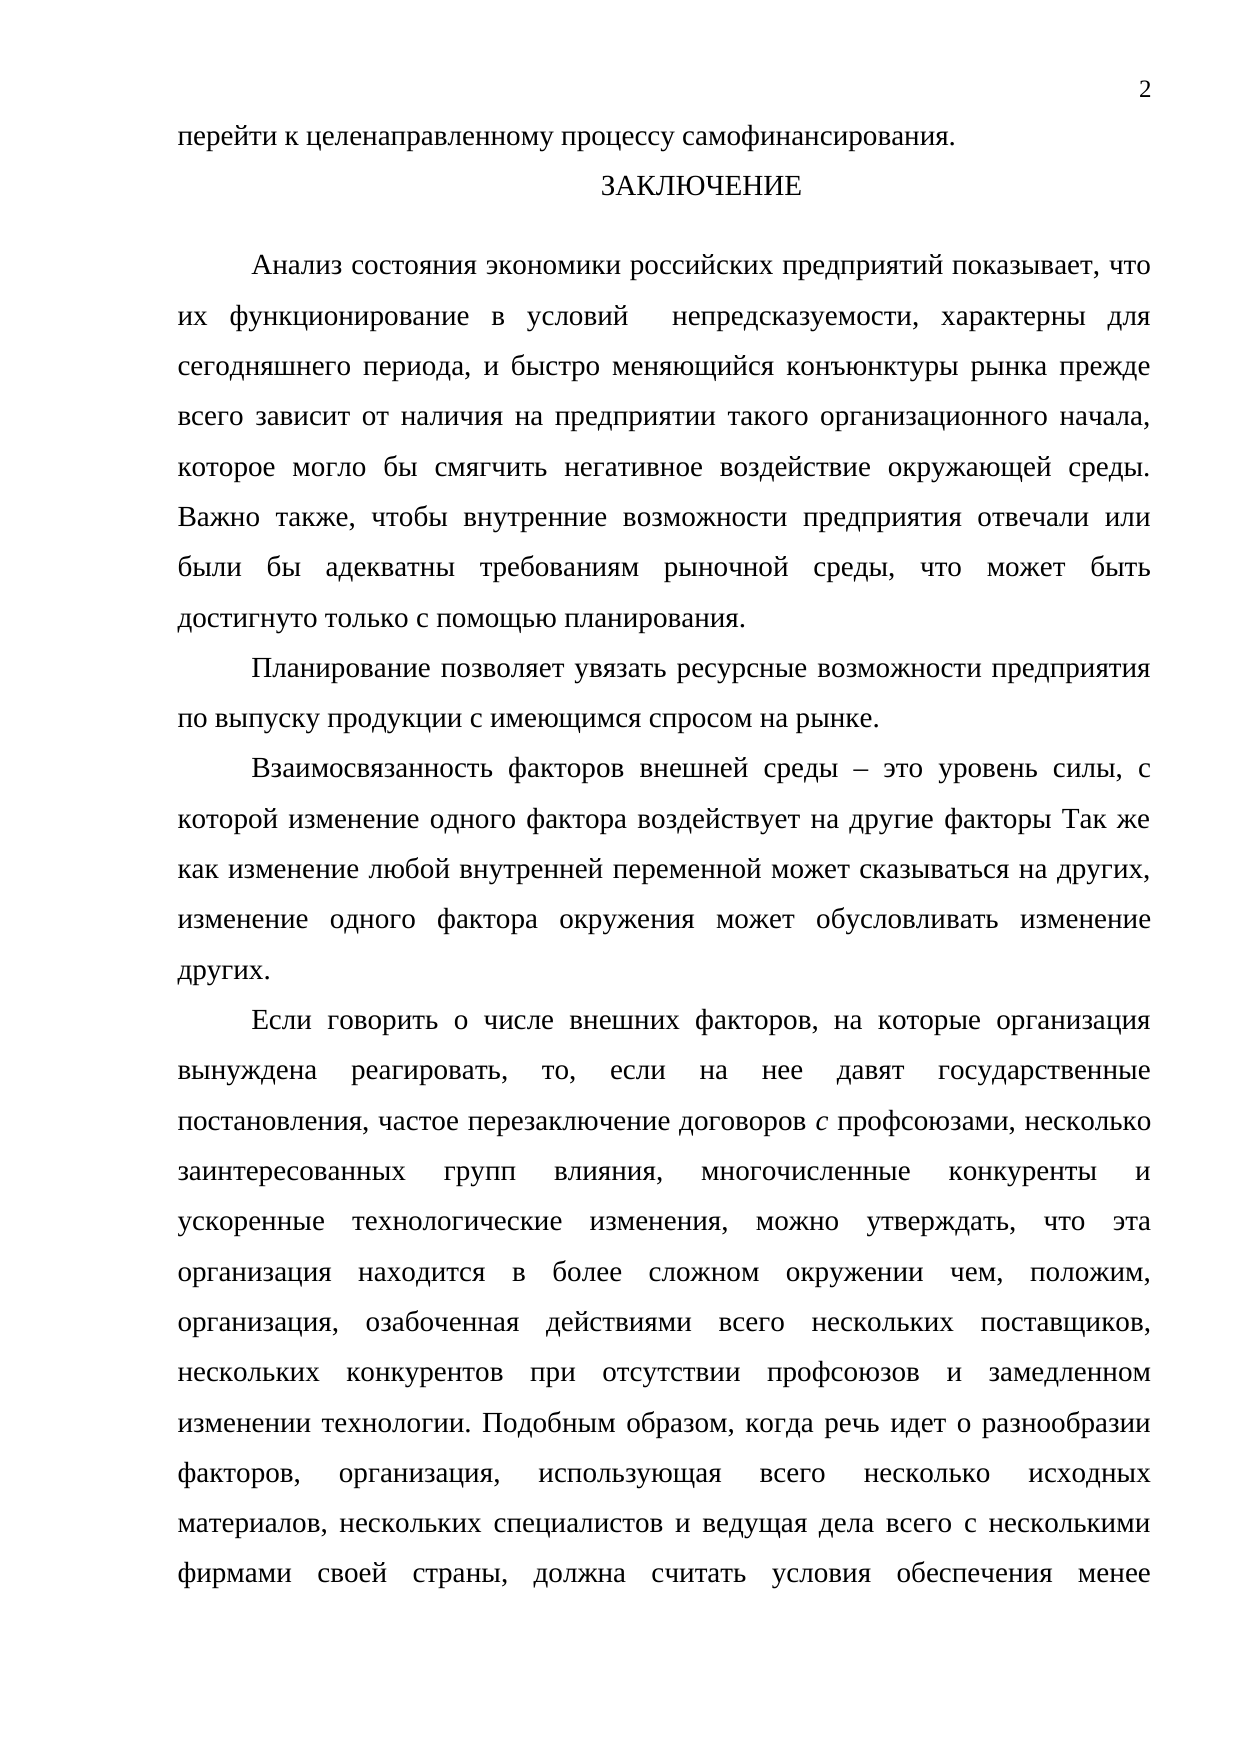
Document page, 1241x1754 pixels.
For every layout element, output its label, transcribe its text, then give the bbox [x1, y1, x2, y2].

text Взаимосвязанность факторов внешней среды – это уровень силы, с которой изменение одного фактора воздействует на другие факторы Так же как изменение любой внутренней переменной может сказываться на других, изменение одного фактора окружения может обусловливать изменение других. [177, 751, 1152, 985]
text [177, 1002, 1152, 1589]
text Анализ состояния экономики российских предприятий показывает, что их функционирование в условий непредсказуемости, характерны для сегодняшнего периода, и быстро меняющийся конъюнктуры рынка прежде всего зависит от наличия на предприятии такого организационного начала, которое могло бы смягчить негативное воздействие окружающей среды. Важно также, чтобы внутренние возможности предприятия отвечали или были бы адекватны требованиям рыночной среды, что может быть достигнуто только с помощью планирования. [177, 247, 1152, 633]
subtitle Заключение [177, 168, 1152, 202]
text Планирование позволяет увязать ресурсные возможности предприятия по выпуску продукции с имеющимся спросом на рынке. [177, 650, 1152, 734]
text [177, 118, 1152, 152]
